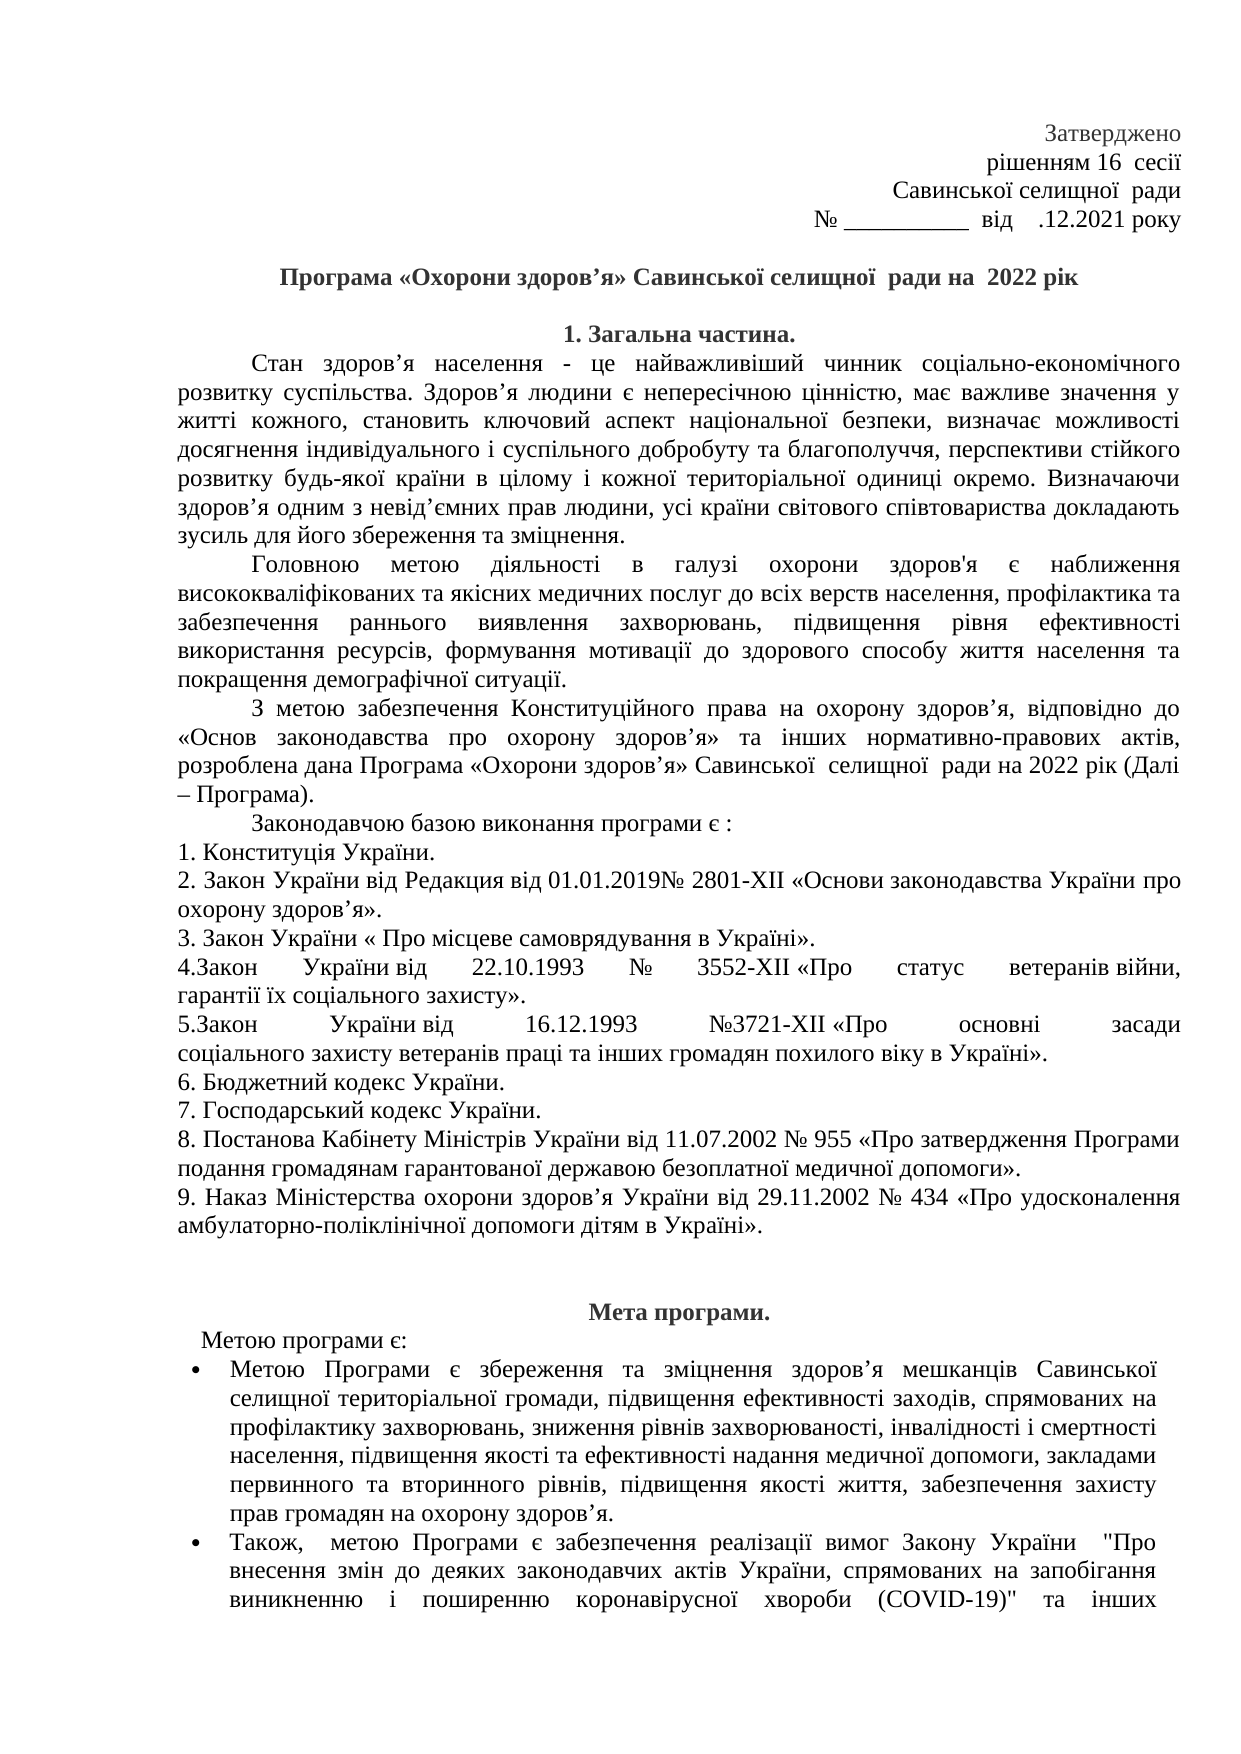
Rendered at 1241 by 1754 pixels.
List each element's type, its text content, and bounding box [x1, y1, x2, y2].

text Савинської селищної ради № __________ від .12.2021 року [177, 176, 892, 233]
text 1. Загальна частина. [177, 319, 1181, 348]
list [192, 1527, 1157, 1613]
text Метою програми є: [177, 1326, 1181, 1354]
text З метою забезпечення Конституційного права на охорону здоров’я, відповідно до «Основ законодавства про охорону здоров’я» та інших нормативно-правових актів, розроблена дана Програма «Охорони здоров’я» Савинської селищної ради на 2022 рік (Далі – Програма). [177, 693, 1181, 808]
text Головною метою діяльності в галузі охорони здоров'я є наближення висококваліфікованих та якісних медичних послуг до всіх верств населення, профілактика та забезпечення раннього виявлення захворювань, підвищення рівня ефективності використання ресурсів, формування мотивації до здорового способу життя населення та покращення демографічної ситуації. [177, 549, 1181, 693]
list Метою Програми є збереження та зміцнення здоров’я мешканців Савинської селищної територіальної громади, підвищення ефективності заходів, спрямованих на профілактику захворювань, зниження рівнів захворюваності, інвалідності і смертності населення, підвищення якості та ефективності надання медичної допомоги, закладами первинного та вторинного рівнів, підвищення якості життя, забезпечення захисту прав громадян на охорону здоров’я. [192, 1354, 1158, 1527]
text Законодавчою базою виконання програми є : [177, 808, 1181, 837]
text Затверджено рішенням 16 сесії [177, 118, 1044, 176]
text 8. Постанова Кабінету Міністрів України від 11.07.2002 № 955 «Про затвердження Програми подання громадянам гарантованої державою безоплатної медичної допомоги». [177, 1124, 1181, 1182]
text 4.Закон України від 22.10.1993 № 3552-ХІІ «Про статус ветеранів війни, гарантії їх соціального захисту». [177, 952, 1181, 1009]
text 5.Закон України від 16.12.1993 №3721-ХІІ «Про основні засади соціального захисту ветеранів праці та інших громадян похилого віку в Україні». [177, 1009, 1181, 1067]
text 7. Господарський кодекс України. [177, 1096, 1181, 1124]
text 3. Закон України « Про місцеве самоврядування в Україні». [177, 923, 1181, 952]
text Програма «Охорони здоров’я» Савинської селищної ради на 2022 рік [177, 262, 1181, 291]
text 2. Закон України від Редакция від 01.01.2019№ 2801-ХІІ «Основи законодавства України про охорону здоров’я». [177, 866, 1181, 923]
text 6. Бюджетний кодекс України. [177, 1067, 1181, 1096]
text Мета програми. [177, 1297, 1181, 1326]
text Стан здоров’я населення - це найважливіший чинник соціально-економічного розвитку суспільства. Здоров’я людини є непересічною цінністю, має важливе значення у житті кожного, становить ключовий аспект національної безпеки, визначає можливості досягнення індивідуального і суспільного добробуту та благополуччя, перспективи стійкого розвитку будь-якої країни в цілому і кожної територіальної одиниці окремо. Визначаючи здоров’я одним з невід’ємних прав людини, усі країни світового співтовариства докладають зусиль для його збереження та зміцнення. [177, 348, 1181, 549]
text 1. Конституція України. [177, 837, 1181, 866]
text 9. Наказ Міністерства охорони здоров’я України від 29.11.2002 № 434 «Про удосконалення амбулаторно-поліклінічної допомоги дітям в Україні». [177, 1182, 1181, 1239]
